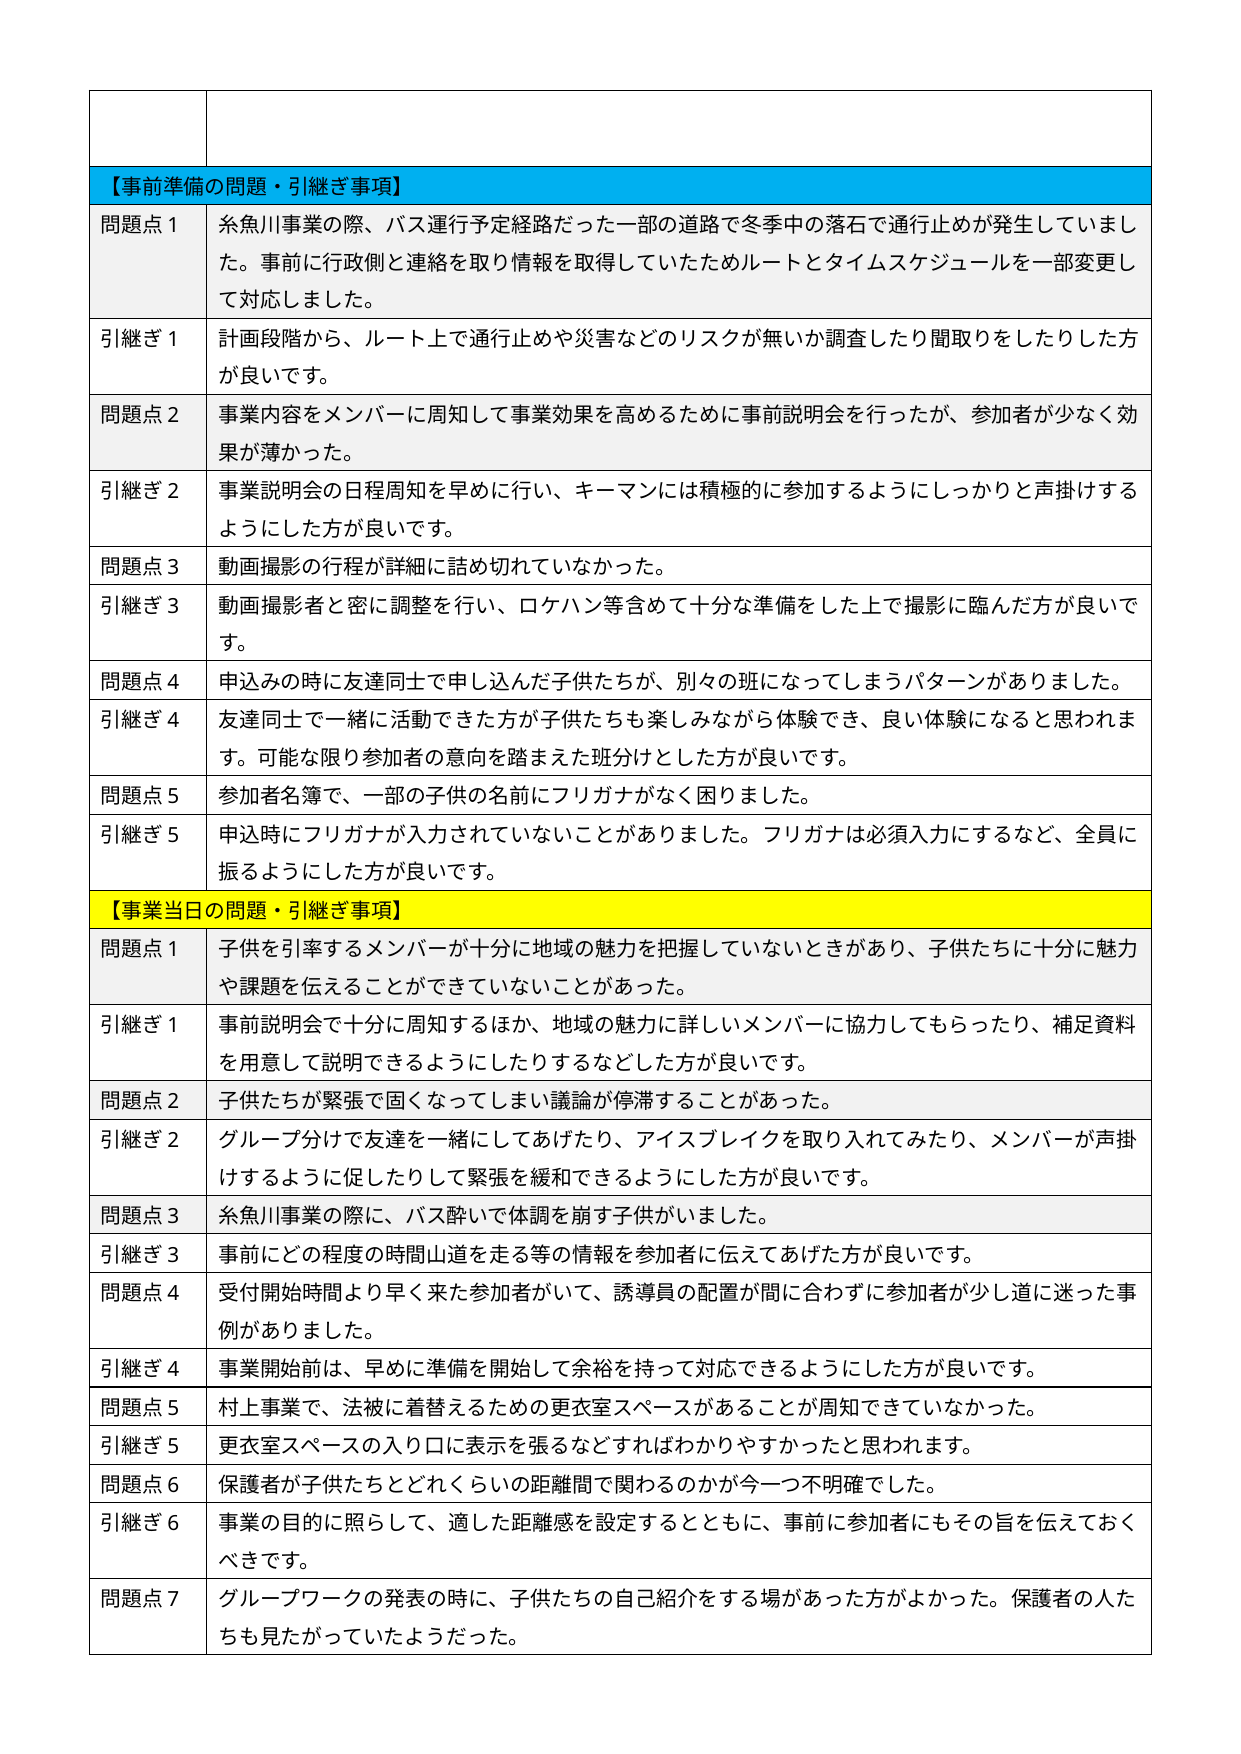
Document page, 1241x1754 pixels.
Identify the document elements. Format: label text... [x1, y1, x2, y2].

table_cell 子供を引率するメンバーが十分に地域の魅力を把握していないときがあり、子供たちに十分に魅力や課題を伝えることができていないことがあった。 [207, 929, 1151, 1004]
table_cell 事前にどの程度の時間山道を走る等の情報を参加者に伝えてあげた方が良いです。 [207, 1234, 1151, 1272]
table_cell 問題点6 [90, 1465, 206, 1502]
table_cell 受付開始時間より早く来た参加者がいて、誘導員の配置が間に合わずに参加者が少し道に迷った事例がありました。 [207, 1273, 1151, 1348]
table_cell 問題点5 [90, 776, 206, 813]
table_cell 事前説明会で十分に周知するほか、地域の魅力に詳しいメンバーに協力してもらったり、補足資料を用意して説明できるようにしたりするなどした方が良いです。 [207, 1005, 1151, 1080]
table_cell 引継ぎ4 [90, 1349, 206, 1386]
table_cell 動画撮影者と密に調整を行い、ロケハン等含めて十分な準備をした上で撮影に臨んだ方が良いです。 [207, 585, 1151, 660]
table_cell 問題点4 [90, 661, 206, 699]
table_cell 糸魚川事業の際、バス運行予定経路だった一部の道路で冬季中の落石で通行止めが発生していました。事前に行政側と連絡を取り情報を取得していたためルートとタイムスケジュールを一部変更して対応しました。 [207, 205, 1151, 318]
table_cell 引継ぎ2 [90, 471, 206, 546]
table_cell グループ分けで友達を一緒にしてあげたり、アイスブレイクを取り入れてみたり、メンバーが声掛けするように促したりして緊張を緩和できるようにした方が良いです。 [207, 1120, 1151, 1195]
table_cell 申込時にフリガナが入力されていないことがありました。フリガナは必須入力にするなど、全員に振るようにした方が良いです。 [207, 815, 1151, 889]
table_cell 引継ぎ1 [90, 1005, 206, 1080]
table_cell 引継ぎ1 [90, 319, 206, 394]
table_cell 動画撮影の行程が詳細に詰め切れていなかった。 [207, 547, 1151, 584]
table_cell 引継ぎ5 [90, 1426, 206, 1463]
table_cell 更衣室スペースの入り口に表示を張るなどすればわかりやすかったと思われます。 [207, 1426, 1151, 1463]
table_cell 引継ぎ5 [90, 815, 206, 889]
table_cell 糸魚川事業の際に、バス酔いで体調を崩す子供がいました。 [207, 1196, 1151, 1233]
table_cell 引継ぎ2 [90, 1120, 206, 1195]
table_cell 村上事業で、法被に着替えるための更衣室スペースがあることが周知できていなかった。 [207, 1388, 1151, 1425]
table_cell 事業の目的に照らして、適した距離感を設定するとともに、事前に参加者にもその旨を伝えておくべきです。 [207, 1503, 1151, 1578]
table_cell 引継ぎ6 [90, 1503, 206, 1578]
table_cell 保護者が子供たちとどれくらいの距離間で関わるのかが今一つ不明確でした。 [207, 1465, 1151, 1502]
table_cell 問題点4 [90, 1273, 206, 1348]
table_cell 【事業当日の問題・引継ぎ事項】 [90, 891, 1151, 928]
table_cell 問題点3 [90, 1196, 206, 1233]
table_cell 事業説明会の日程周知を早めに行い、キーマンには積極的に参加するようにしっかりと声掛けするようにした方が良いです。 [207, 471, 1151, 546]
table_cell 問題点5 [90, 1388, 206, 1425]
table_cell [207, 91, 1151, 166]
table_cell 子供たちが緊張で固くなってしまい議論が停滞することがあった。 [207, 1081, 1151, 1119]
table_cell 引継ぎ4 [90, 700, 206, 775]
table_cell 問題点1 [90, 929, 206, 1004]
table_cell 問題点2 [90, 395, 206, 470]
table_cell 友達同士で一緒に活動できた方が子供たちも楽しみながら体験でき、良い体験になると思われます。可能な限り参加者の意向を踏まえた班分けとした方が良いです。 [207, 700, 1151, 775]
table_cell 問題点7 [90, 1579, 206, 1654]
table_cell 事業内容をメンバーに周知して事業効果を高めるために事前説明会を行ったが、参加者が少なく効果が薄かった。 [207, 395, 1151, 470]
table_cell 【事前準備の問題・引継ぎ事項】 [90, 167, 1151, 204]
table_cell 問題点2 [90, 1081, 206, 1119]
table_cell [90, 91, 206, 166]
table_cell 引継ぎ3 [90, 1234, 206, 1272]
table_cell 申込みの時に友達同士で申し込んだ子供たちが、別々の班になってしまうパターンがありました。 [207, 661, 1151, 699]
table_cell 引継ぎ3 [90, 585, 206, 660]
table_cell 問題点3 [90, 547, 206, 584]
table_cell 事業開始前は、早めに準備を開始して余裕を持って対応できるようにした方が良いです。 [207, 1349, 1151, 1386]
table_cell 参加者名簿で、一部の子供の名前にフリガナがなく困りました。 [207, 776, 1151, 813]
table_cell 計画段階から、ルート上で通行止めや災害などのリスクが無いか調査したり聞取りをしたりした方が良いです。 [207, 319, 1151, 394]
table_cell 問題点1 [90, 205, 206, 318]
table_cell グループワークの発表の時に、子供たちの自己紹介をする場があった方がよかった。保護者の人たちも見たがっていたようだった。 [207, 1579, 1151, 1654]
